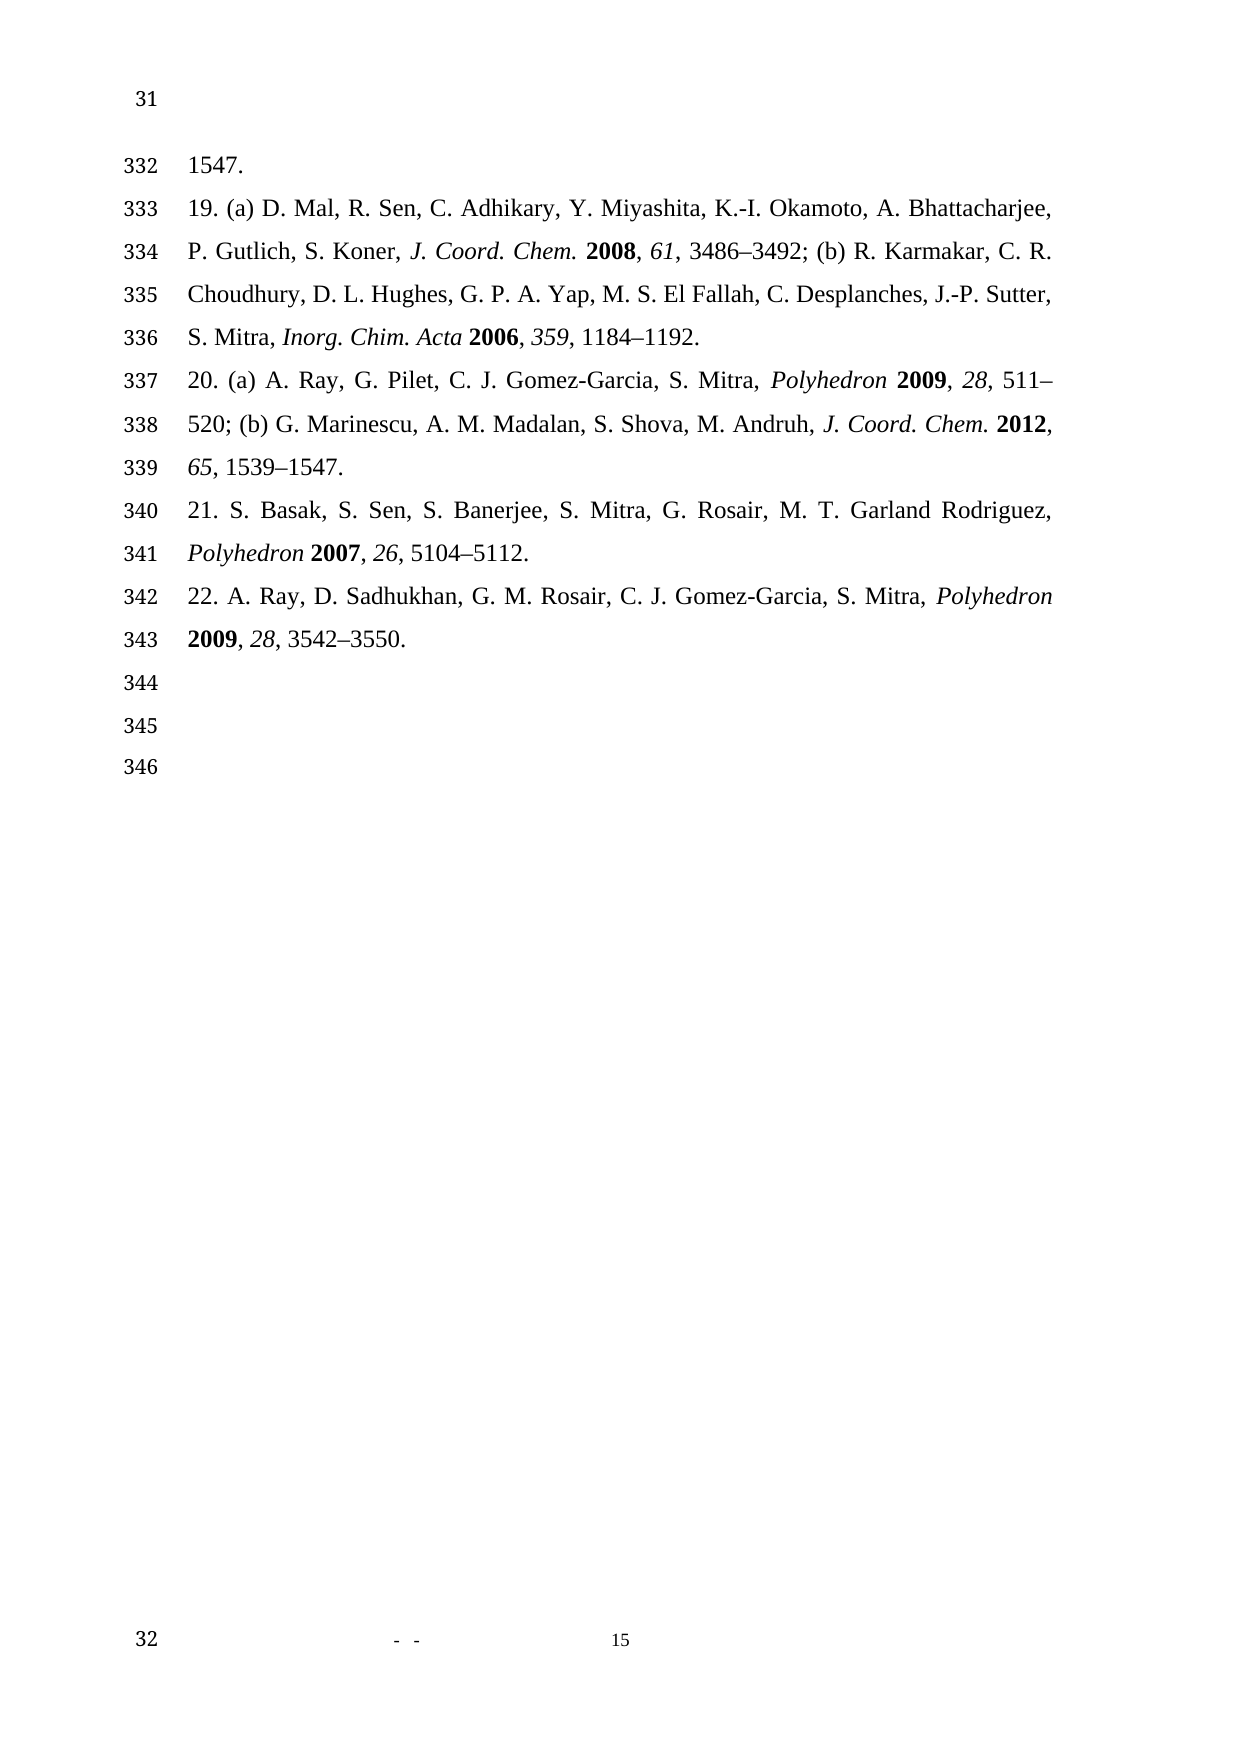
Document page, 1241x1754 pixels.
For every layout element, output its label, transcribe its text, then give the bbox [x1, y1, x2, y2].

text 19. (a) D. Mal, R. Sen, C. Adhikary, Y. Miyashita, K.-I. Okamoto, A. Bhattacharjee, P. Gutlich, S. Koner, J. Coord. Chem. 2008, 61, 3486–3492; (b) R. Karmakar, C. R. Choudhury, D. L. Hughes, G. P. A. Yap, M. S. El Fallah, C. Desplanches, J.-P. Sutter, S. Mitra, Inorg. Chim. Acta 2006, 359, 1184–1192. [187, 193, 1053, 351]
text 20. (a) A. Ray, G. Pilet, C. J. Gomez-Garcia, S. Mitra, Polyhedron 2009, 28, 511–520; (b) G. Marinescu, A. M. Madalan, S. Shova, M. Andruh, J. Coord. Chem. 2012, 65, 1539–1547. [187, 366, 1053, 481]
text 22. A. Ray, D. Sadhukhan, G. M. Rosair, C. J. Gomez-Garcia, S. Mitra, Polyhedron 2009, 28, 3542–3550. [187, 581, 1053, 653]
text 21. S. Basak, S. Sen, S. Banerjee, S. Mitra, G. Rosair, M. T. Garland Rodriguez, Polyhedron 2007, 26, 5104–5112. [187, 495, 1053, 567]
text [187, 150, 1053, 179]
